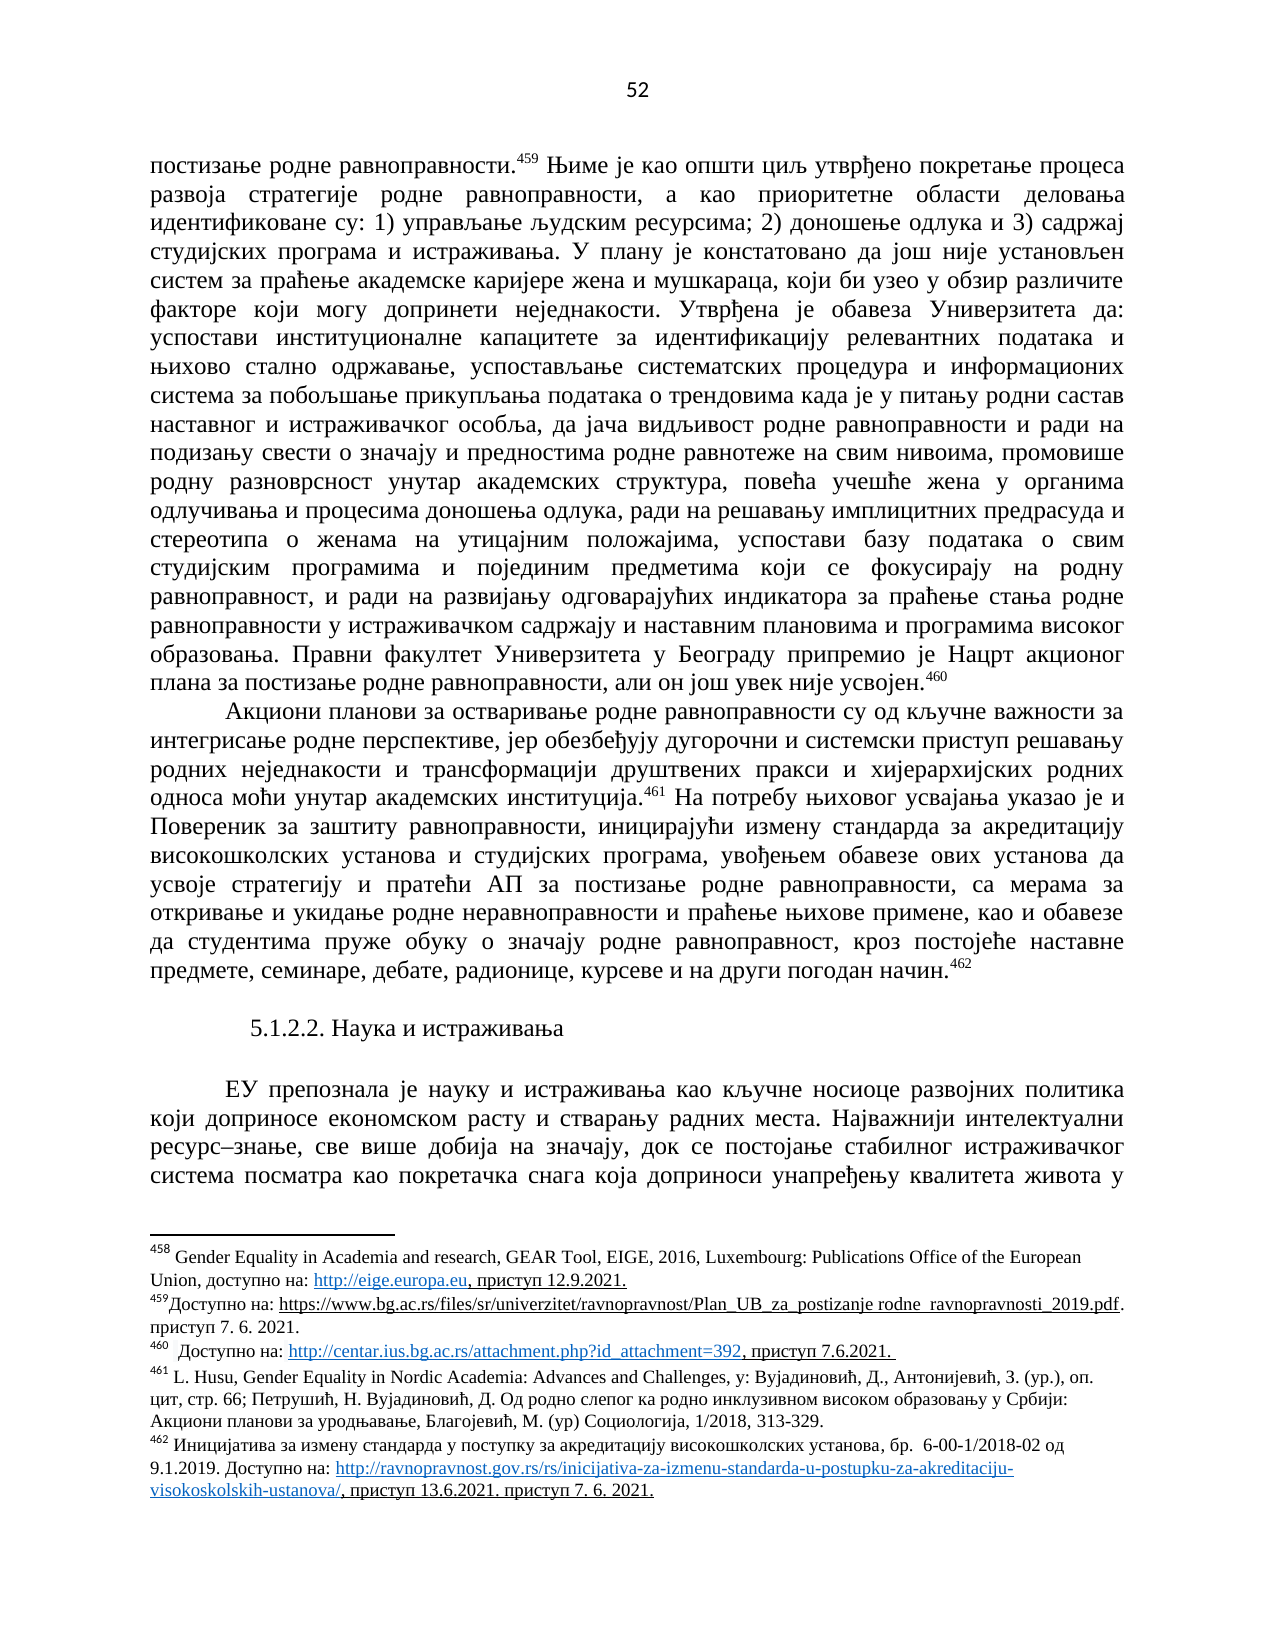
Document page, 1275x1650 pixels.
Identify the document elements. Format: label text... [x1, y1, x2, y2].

text Иако су акциони планови кључни механизам за увођење родне перспективе у у високо образовање, на универзитетима у Републици Србији не постоје такви акциони планови. Изузетак је Универзитет у Београду, који је 2019. године усвојио План за постизање родне равноправности. Њиме је као општи циљ утврђено покретање процеса развоја стратегије родне равноправности, а као приоритетне области деловања идентификоване су: 1) управљање људским ресурсима; 2) доношење одлука и 3) садржај студијских програма и истраживања. У плану је констатовано да још није установљен систем за праћење академске каријере жена и мушкараца, који би узео у обзир различите факторе који могу допринети неједнакости. Утврђена је обавеза Универзитета да: успостави институционалне капацитете за идентификацију релевантних података и њихово стално одржавање, успостављање систематских процедура и информационих система за побољшање прикупљања података о трендовима када је у питању родни састав наставног и истраживачког особља, да јача видљивост родне равноправности и ради на подизању свести о значају и предностима родне равнотеже на свим нивоима, промовише родну разноврсност унутар академских структура, повећа учешће жена у органима одлучивања и процесима доношења одлука, ради на решавању имплицитних предрасуда и стереотипа о женама на утицајним положајима, успостави базу података о свим студијским програмима и појединим предметима који се фокусирају на родну равноправност, и ради на развијању одговарајућих индикатора за праћење стања родне равноправности у истраживачком садржају и наставним плановима и програмима високог образовања. Правни факултет Универзитета у Београду припремио је Нацрт акционог плана за постизање родне равноправности, али он још увек није усвојен. [150, 150, 1125, 696]
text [150, 1074, 1125, 1189]
subtitle 5.1.2.2. Наука и истраживања [150, 1013, 1125, 1042]
text Акциони планови за остваривање родне равноправности су од кључне важности за интегрисање родне перспективе, јер обезбеђују дугорочни и системски приступ решавању родних неједнакости и трансформацији друштвених пракси и хијерархијских родних односа моћи унутар академских институција. На потребу њиховог усвајања указао је и Повереник за заштиту равноправности, иницирајући измену стандарда за акредитацију високошколских установа и студијских програма, увођењем обавезе ових установа да усвоје стратегију и пратећи АП за постизање родне равноправности, са мерама за откривање и укидање родне неравноправности и праћење њихове примене, као и обавезе да студентима пруже обуку о значају родне равноправност, кроз постојеће наставне предмете, семинаре, дебате, радионице, курсеве и на други погодан начин. [150, 696, 1125, 984]
